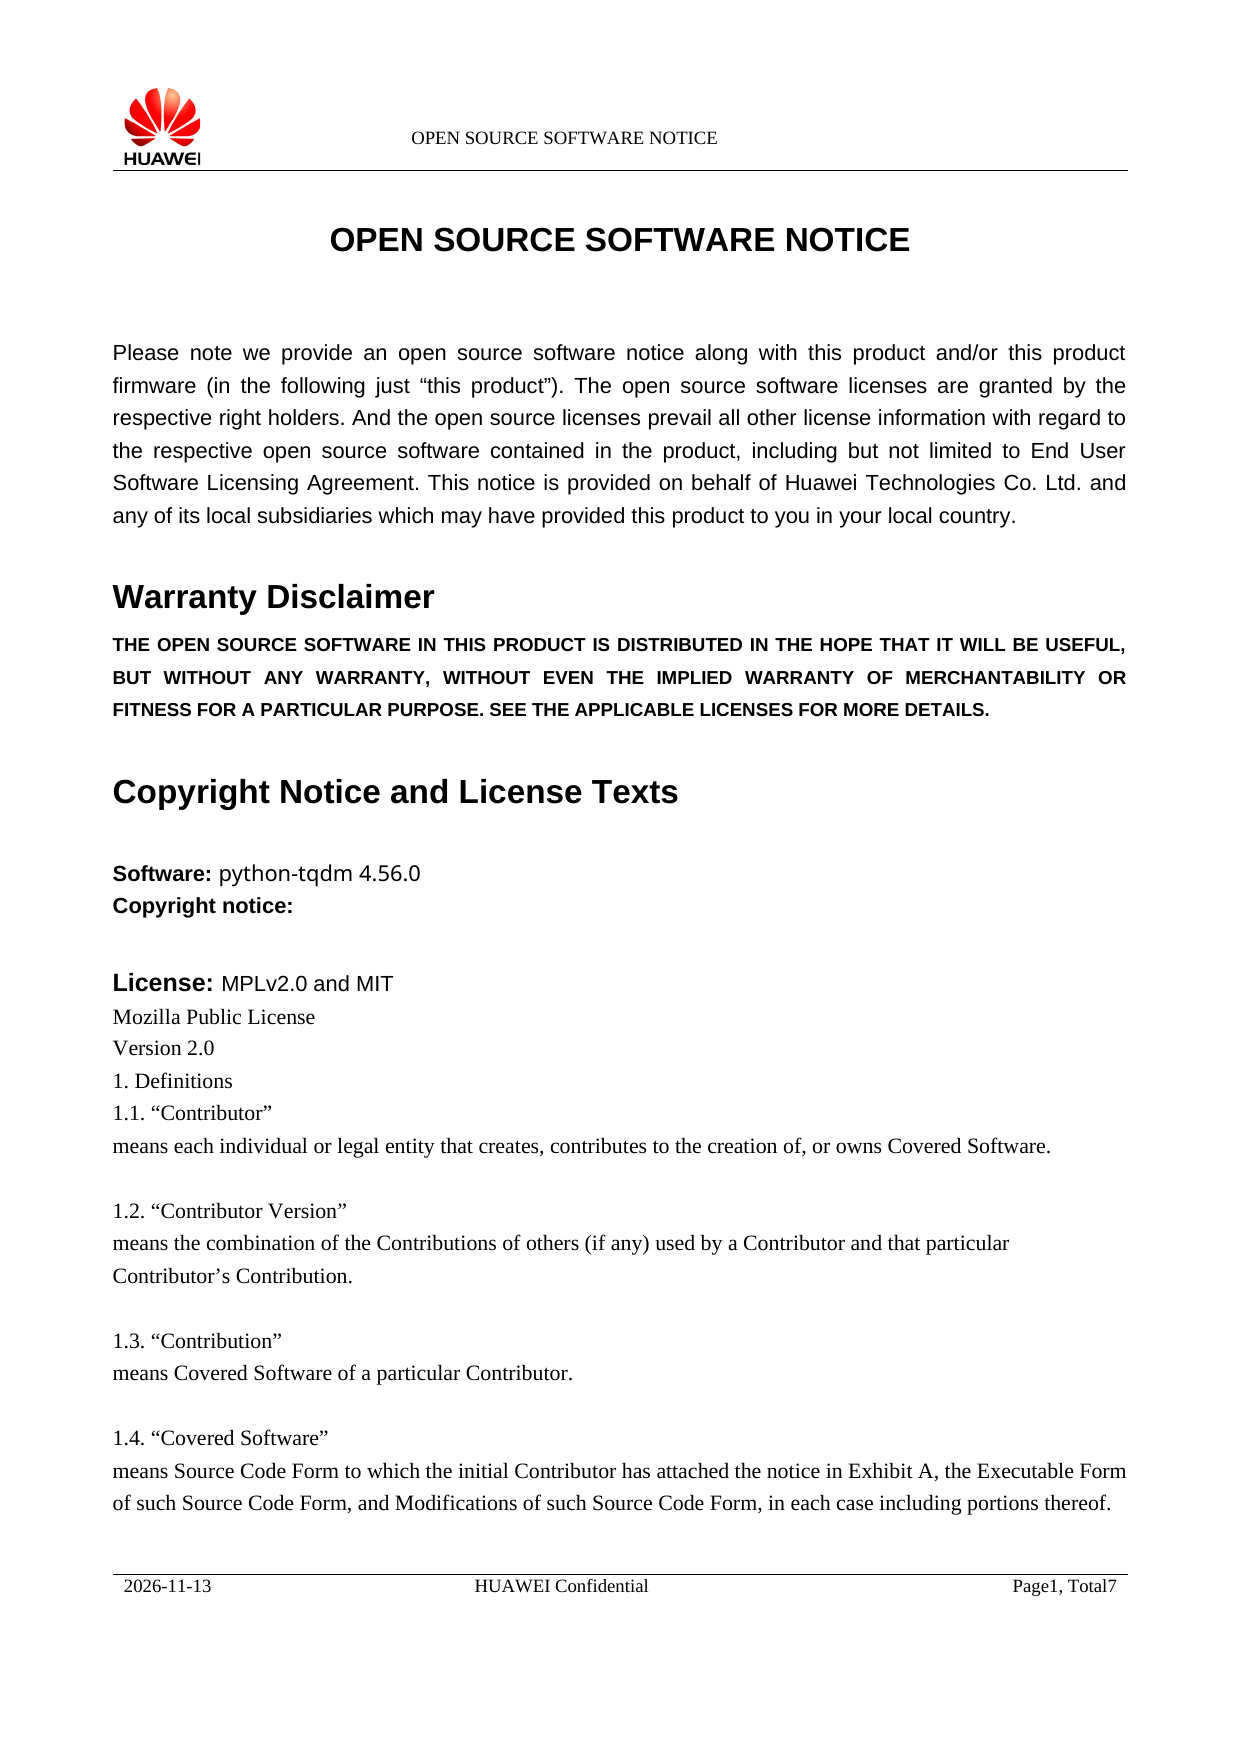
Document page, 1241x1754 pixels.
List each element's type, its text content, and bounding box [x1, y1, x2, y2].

text OPEN SOURCE SOFTWARE NOTICE [112, 206, 1128, 271]
text Copyright notice: [112, 889, 1128, 921]
text The open source software in this product is distributed in the hope that it will be useful, but WITHOUT ANY WARRANTY, without even the implied warranty of MERCHANTABILITY or FITNESS FOR A PARTICULAR PURPOSE. See the applicable licenses for more details. [112, 629, 1128, 726]
text License: MPLv2.0 and MIT [112, 966, 1128, 999]
text Warranty Disclaimer [112, 564, 1128, 629]
text Copyright Notice and License Texts [112, 759, 1128, 824]
title Software: python-tqdm 4.56.0 [112, 856, 1128, 889]
picture [124, 88, 201, 165]
text Please note we provide an open source software notice along with this product and/or this product firmware (in the following just “this product”). The open source software licenses are granted by the respective right holders. And the open source licenses prevail all other license information with regard to the respective open source software contained in the product, including but not limited to End User Software Licensing Agreement. This notice is provided on behalf of Huawei Technologies Co. Ltd. and any of its local subsidiaries which may have provided this product to you in your local country. [112, 336, 1128, 531]
